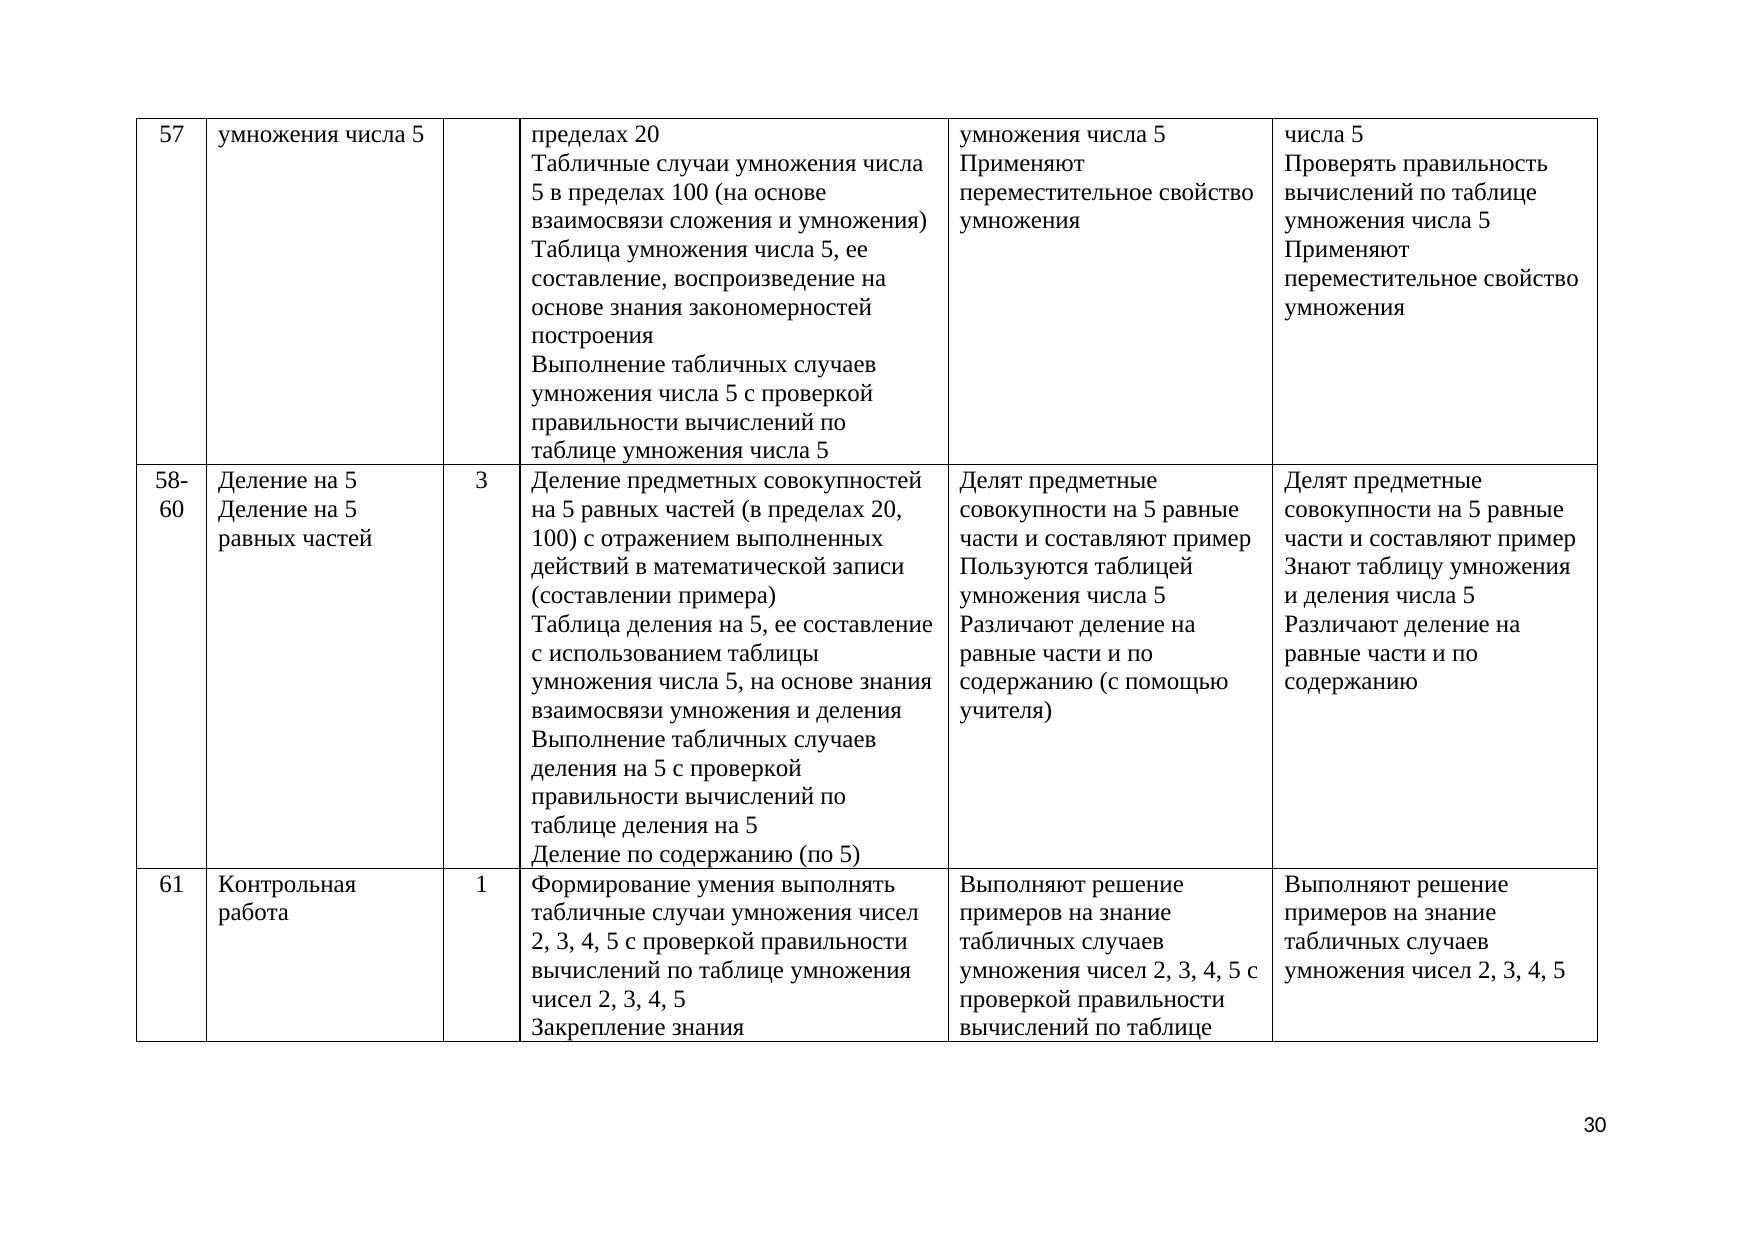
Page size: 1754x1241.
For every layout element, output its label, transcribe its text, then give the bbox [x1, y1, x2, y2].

table_cell 3 [444, 119, 519, 464]
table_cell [1273, 869, 1597, 1041]
table_cell 3 [444, 465, 519, 868]
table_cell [1273, 119, 1597, 464]
table_cell Делят предметные совокупности на 5 равные части и составляют пример Пользуются таблицей умножения числа 5 Различают деление на равные части и по содержанию (с помощью учителя) [949, 465, 1272, 868]
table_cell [207, 119, 443, 464]
table_cell 55-57 [137, 119, 206, 464]
table_cell 61 [137, 869, 206, 1041]
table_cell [521, 869, 948, 1041]
table_cell Деление предметных совокупностей на 5 равных частей (в пределах 20, 100) с отражением выполненных действий в математической записи (составлении примера) Таблица деления на 5, ее составление с использованием таблицы умножения числа 5, на основе знания взаимосвязи умножения и деления Выполнение табличных случаев деления на 5 с проверкой правильности вычислений по таблице деления на 5 Деление по содержанию (по 5) [521, 465, 948, 868]
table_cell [949, 869, 1272, 1041]
table_cell 58-60 [137, 465, 206, 868]
table_cell 1 [444, 869, 519, 1041]
table_cell Деление на 5 Деление на 5 равных частей [207, 465, 443, 868]
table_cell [949, 119, 1272, 464]
table_cell Контрольная работа [207, 869, 443, 1041]
table_cell Делят предметные совокупности на 5 равные части и составляют пример Знают таблицу умножения и деления числа 5 Различают деление на равные части и по содержанию [1273, 465, 1597, 868]
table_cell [521, 119, 948, 464]
